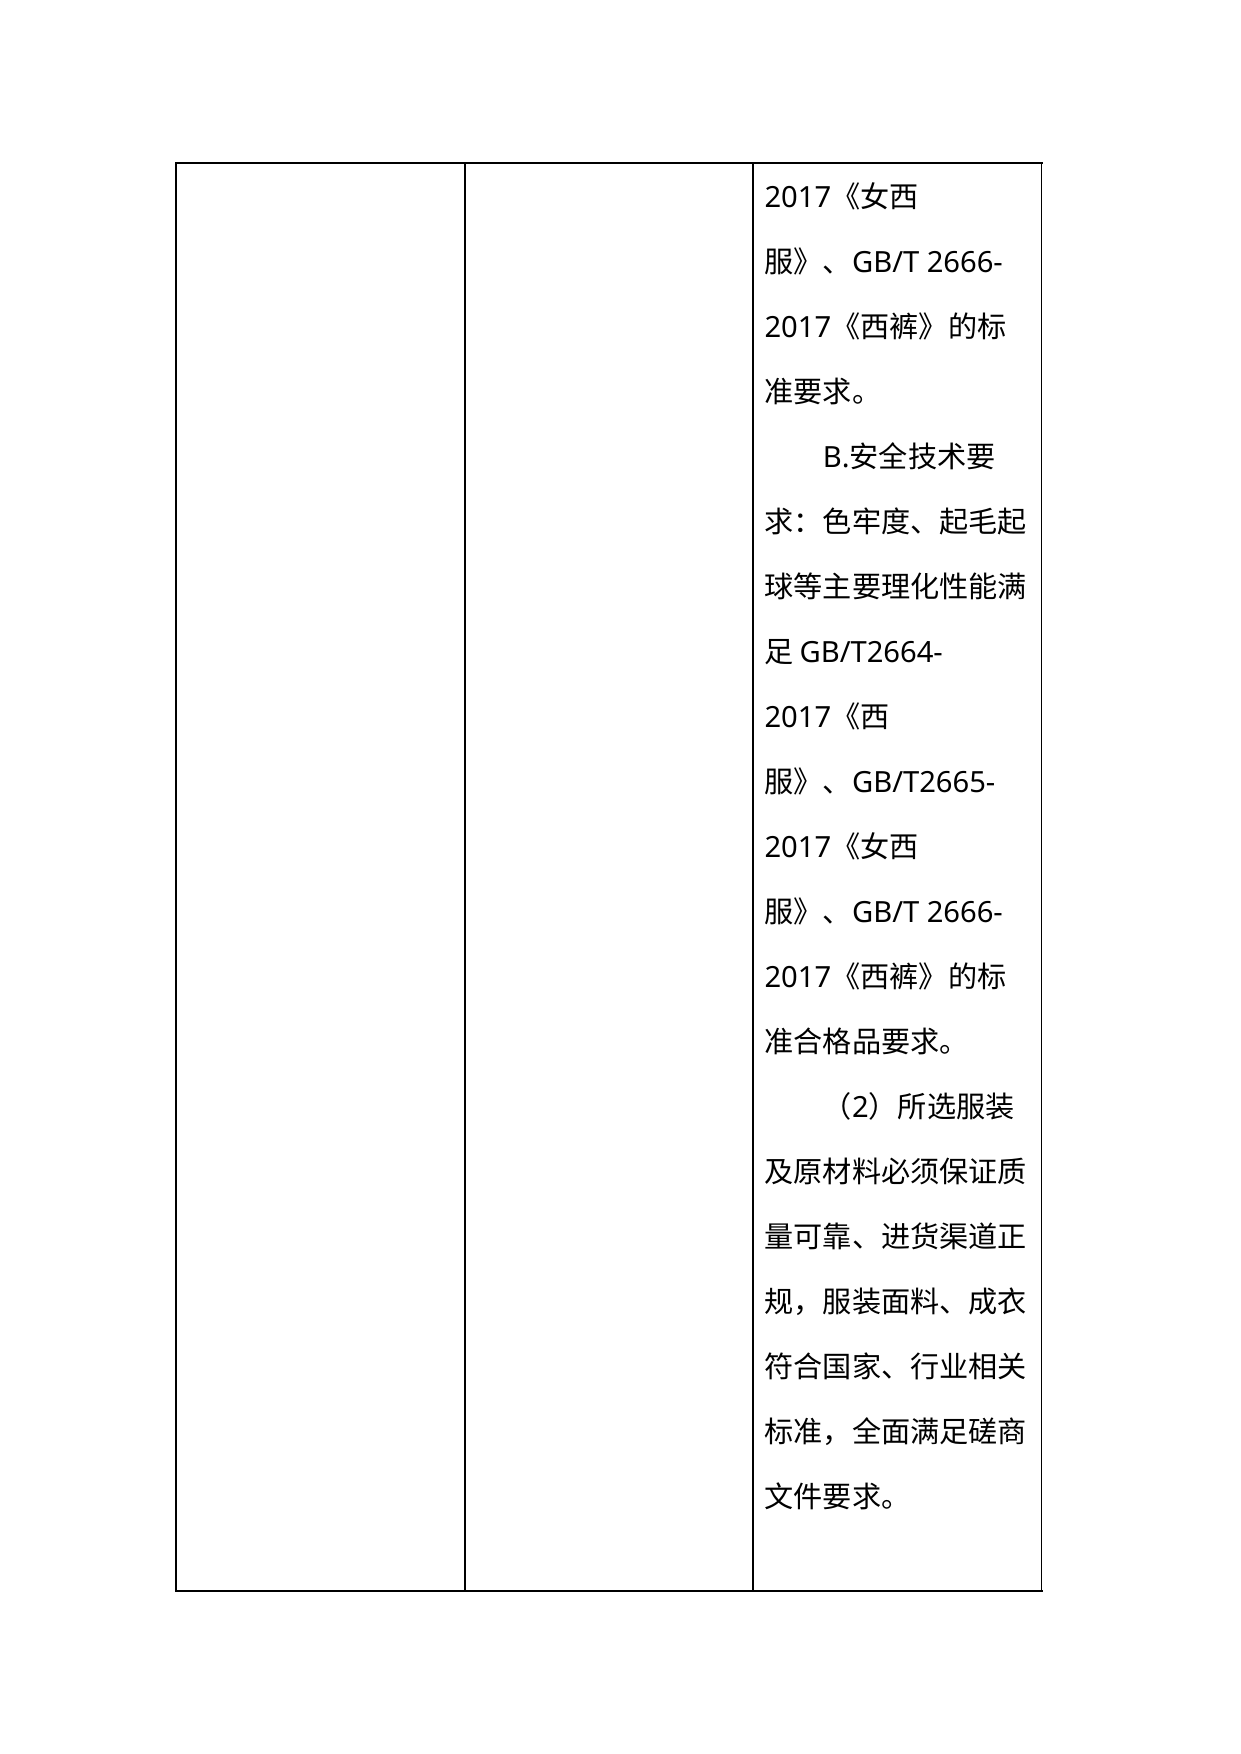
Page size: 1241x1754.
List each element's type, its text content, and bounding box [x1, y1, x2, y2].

table_cell [466, 164, 752, 1590]
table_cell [754, 164, 1041, 1590]
table_cell 1 [177, 164, 464, 1590]
